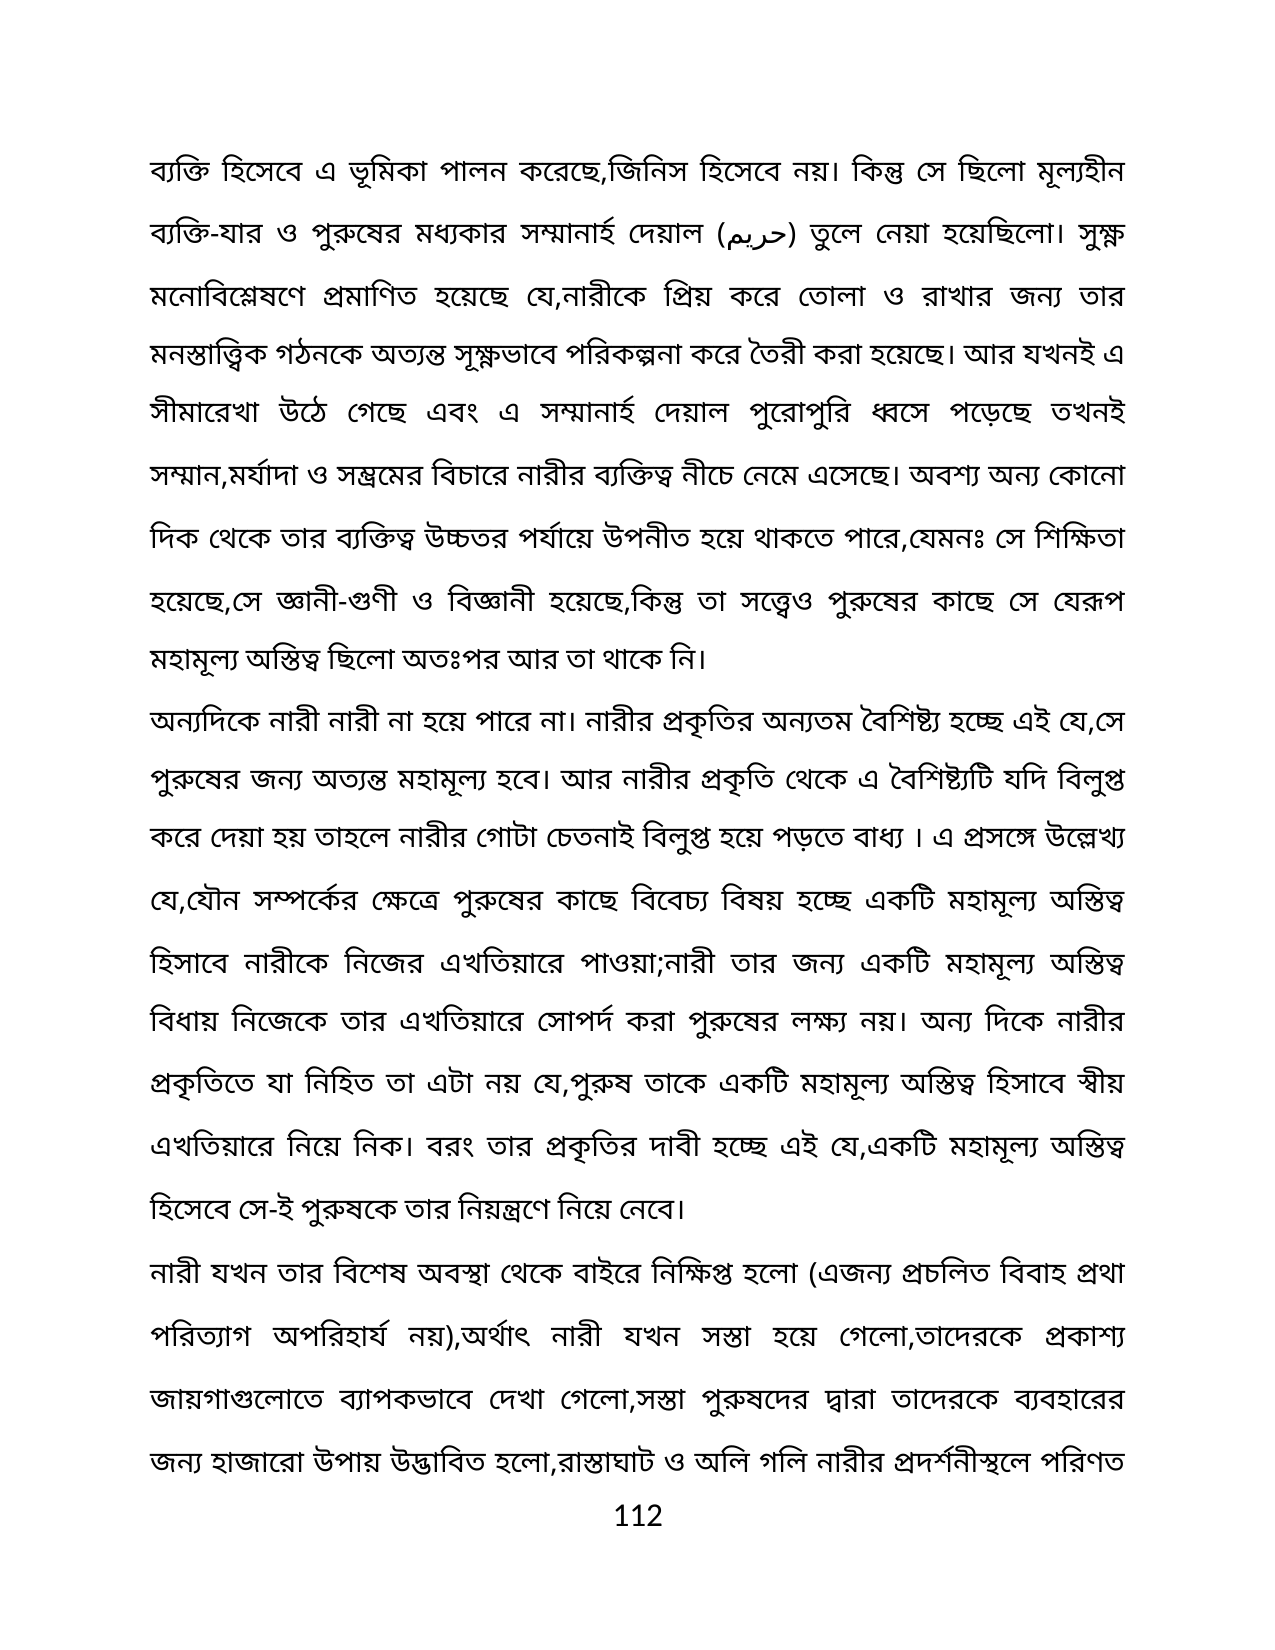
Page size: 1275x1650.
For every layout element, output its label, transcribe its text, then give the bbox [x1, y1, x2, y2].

text অন্যদিকে নারী নারী না হয়ে পারে না। নারীর প্রকৃতির অন্যতম বৈশিষ্ট্য হচ্ছে এই যে,সে পুরুষের জন্য অত্যন্ত মহামূল্য হবে। আর নারীর প্রকৃতি থেকে এ বৈশিষ্ট্যটি যদি বিলুপ্ত করে দেয়া হয় তাহলে নারীর গোটা চেতনাই বিলুপ্ত হয়ে পড়তে বাধ্য । এ প্রসঙ্গে উল্লেখ্য যে,যৌন সম্পর্কের ক্ষেত্রে পুরুষের কাছে বিবেচ্য বিষয় হচ্ছে একটি মহামূল্য অস্তিত্ব হিসাবে নারীকে নিজের এখতিয়ারে পাওয়া;নারী তার জন্য একটি মহামূল্য অস্তিত্ব বিধায় নিজেকে তার এখতিয়ারে সোপর্দ করা পুরুষের লক্ষ্য নয়। অন্য দিকে নারীর প্রকৃতিতে যা নিহিত তা এটা নয় যে,পুরুষ তাকে একটি মহামূল্য অস্তিত্ব হিসাবে স্বীয় এখতিয়ারে নিয়ে নিক। বরং তার প্রকৃতির দাবী হচ্ছে এই যে,একটি মহামূল্য অস্তিত্ব হিসেবে সে-ই পুরুষকে তার নিয়ন্ত্রণে নিয়ে নেবে। [150, 700, 1125, 1231]
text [150, 150, 1125, 681]
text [150, 1253, 1125, 1484]
